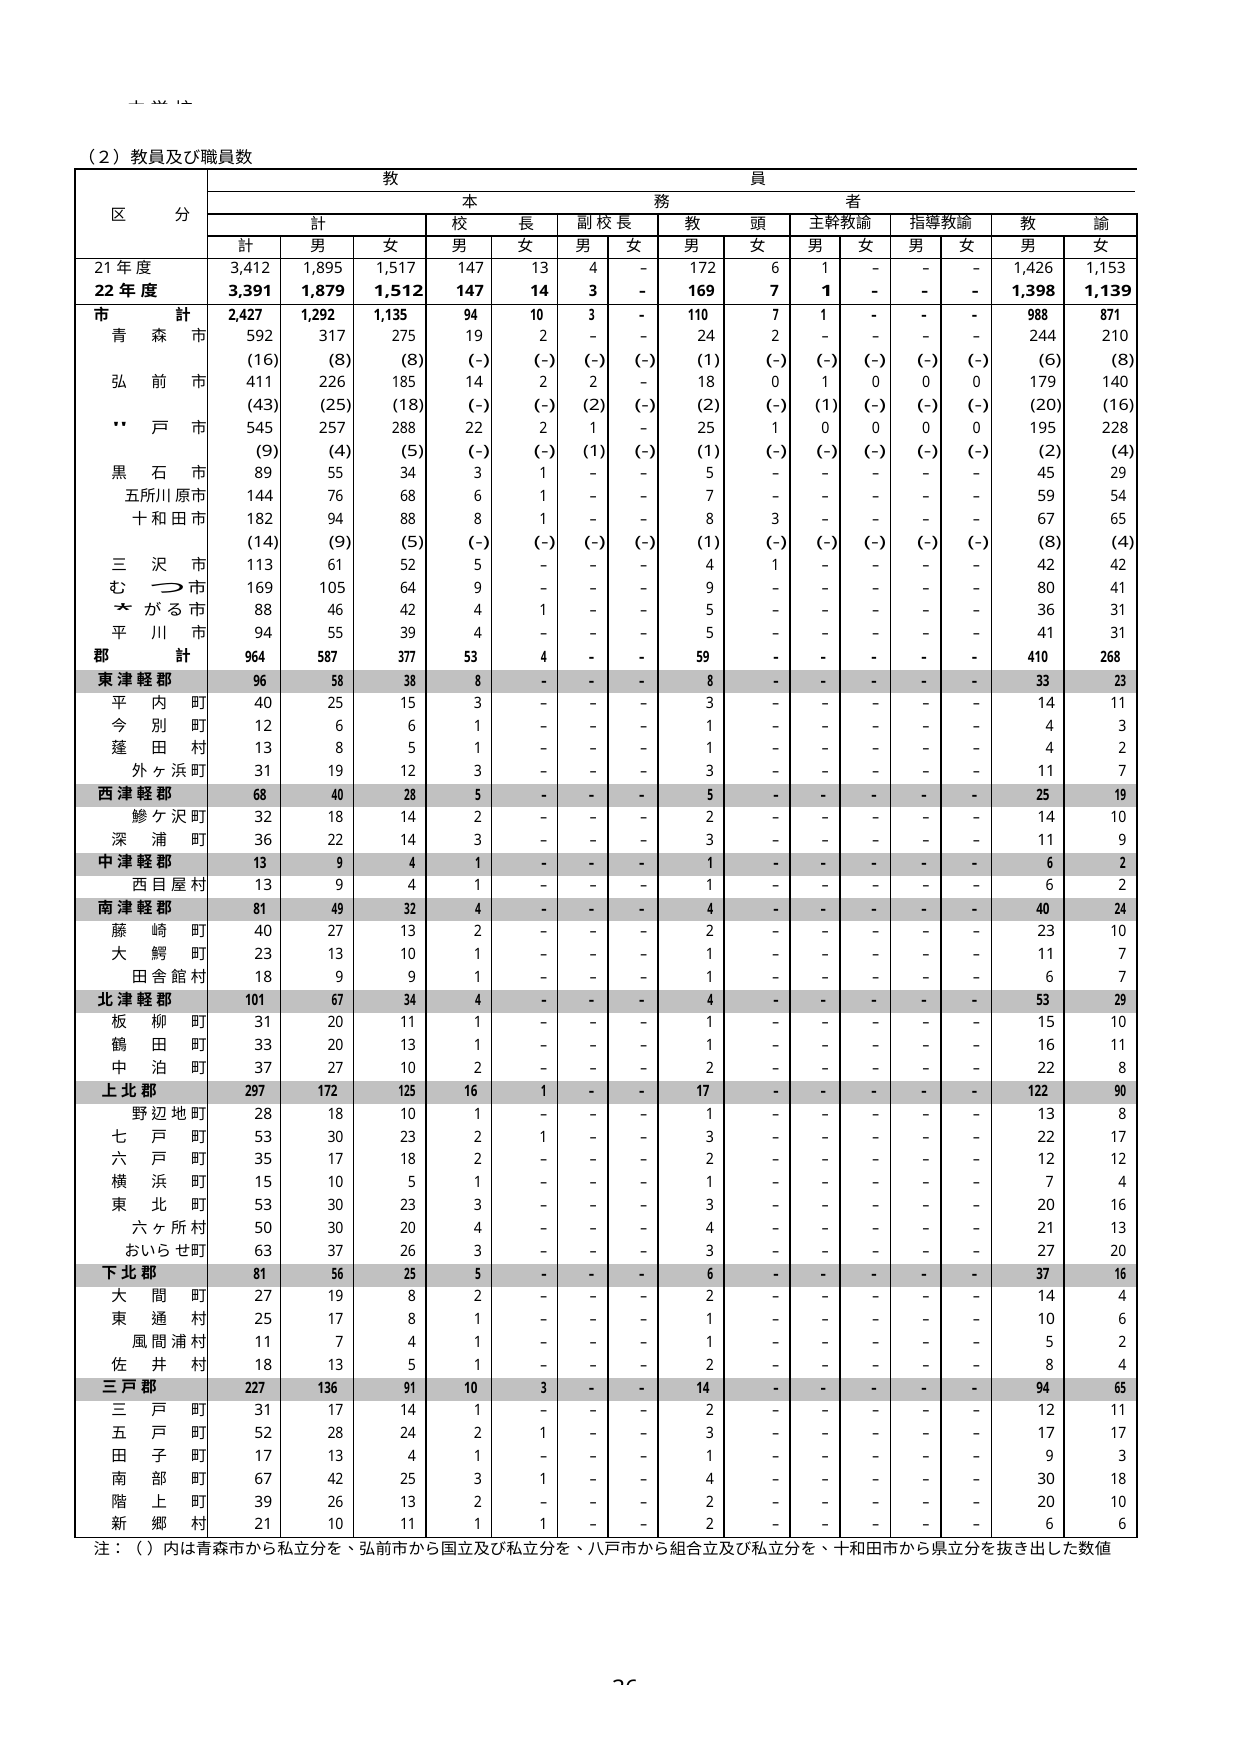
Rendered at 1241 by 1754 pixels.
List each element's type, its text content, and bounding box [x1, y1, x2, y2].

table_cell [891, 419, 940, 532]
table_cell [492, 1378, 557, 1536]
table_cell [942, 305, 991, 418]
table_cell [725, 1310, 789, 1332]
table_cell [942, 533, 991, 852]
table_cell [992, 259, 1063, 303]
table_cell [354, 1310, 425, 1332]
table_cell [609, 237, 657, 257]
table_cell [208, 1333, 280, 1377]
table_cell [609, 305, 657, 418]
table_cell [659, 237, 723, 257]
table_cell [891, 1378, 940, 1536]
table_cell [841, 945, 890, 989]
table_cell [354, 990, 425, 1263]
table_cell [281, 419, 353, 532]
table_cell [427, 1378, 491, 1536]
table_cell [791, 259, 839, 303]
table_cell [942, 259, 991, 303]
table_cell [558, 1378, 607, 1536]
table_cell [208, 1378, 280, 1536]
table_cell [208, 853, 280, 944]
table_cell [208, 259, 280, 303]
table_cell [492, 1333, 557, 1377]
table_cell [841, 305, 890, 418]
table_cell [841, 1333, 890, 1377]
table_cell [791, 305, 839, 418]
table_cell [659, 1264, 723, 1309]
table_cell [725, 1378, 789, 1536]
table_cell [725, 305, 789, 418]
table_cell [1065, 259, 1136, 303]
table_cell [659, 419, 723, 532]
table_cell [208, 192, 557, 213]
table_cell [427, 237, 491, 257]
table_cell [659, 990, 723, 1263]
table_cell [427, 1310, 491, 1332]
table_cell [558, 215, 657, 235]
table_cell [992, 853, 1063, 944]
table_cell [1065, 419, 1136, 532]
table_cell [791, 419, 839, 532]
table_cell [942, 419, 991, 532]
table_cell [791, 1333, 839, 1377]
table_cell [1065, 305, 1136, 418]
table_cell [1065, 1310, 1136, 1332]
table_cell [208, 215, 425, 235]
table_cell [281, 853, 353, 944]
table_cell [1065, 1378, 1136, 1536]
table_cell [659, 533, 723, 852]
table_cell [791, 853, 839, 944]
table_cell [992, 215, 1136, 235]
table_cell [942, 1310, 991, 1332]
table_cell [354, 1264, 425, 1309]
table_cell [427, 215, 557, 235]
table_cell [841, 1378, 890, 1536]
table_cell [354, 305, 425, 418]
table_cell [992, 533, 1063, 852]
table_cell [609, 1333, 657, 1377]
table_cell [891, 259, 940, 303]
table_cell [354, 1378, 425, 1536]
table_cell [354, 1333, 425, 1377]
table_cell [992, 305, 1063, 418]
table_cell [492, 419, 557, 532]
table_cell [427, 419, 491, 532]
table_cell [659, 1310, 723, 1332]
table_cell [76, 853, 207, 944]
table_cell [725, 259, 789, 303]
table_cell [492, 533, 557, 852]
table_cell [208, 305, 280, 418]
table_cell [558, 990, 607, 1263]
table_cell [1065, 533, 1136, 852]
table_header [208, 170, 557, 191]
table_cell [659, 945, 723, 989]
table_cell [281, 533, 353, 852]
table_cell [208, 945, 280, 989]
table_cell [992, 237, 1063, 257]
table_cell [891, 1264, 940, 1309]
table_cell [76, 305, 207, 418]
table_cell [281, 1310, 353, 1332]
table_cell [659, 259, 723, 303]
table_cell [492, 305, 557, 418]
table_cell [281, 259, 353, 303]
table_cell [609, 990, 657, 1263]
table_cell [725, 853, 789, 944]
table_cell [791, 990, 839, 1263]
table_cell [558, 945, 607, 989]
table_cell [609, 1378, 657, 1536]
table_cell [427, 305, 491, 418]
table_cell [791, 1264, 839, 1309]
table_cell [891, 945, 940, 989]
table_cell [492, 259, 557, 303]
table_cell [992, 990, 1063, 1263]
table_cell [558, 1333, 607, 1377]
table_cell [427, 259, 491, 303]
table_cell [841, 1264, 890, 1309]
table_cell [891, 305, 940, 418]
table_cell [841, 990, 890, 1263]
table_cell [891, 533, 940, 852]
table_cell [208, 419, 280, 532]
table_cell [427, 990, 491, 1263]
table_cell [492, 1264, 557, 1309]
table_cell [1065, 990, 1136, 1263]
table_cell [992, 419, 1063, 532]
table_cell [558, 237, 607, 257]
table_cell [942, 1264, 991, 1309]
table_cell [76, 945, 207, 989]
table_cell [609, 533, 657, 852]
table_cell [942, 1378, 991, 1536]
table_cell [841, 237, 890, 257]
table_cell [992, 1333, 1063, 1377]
text （２）教員及び職員数 [78, 146, 1190, 168]
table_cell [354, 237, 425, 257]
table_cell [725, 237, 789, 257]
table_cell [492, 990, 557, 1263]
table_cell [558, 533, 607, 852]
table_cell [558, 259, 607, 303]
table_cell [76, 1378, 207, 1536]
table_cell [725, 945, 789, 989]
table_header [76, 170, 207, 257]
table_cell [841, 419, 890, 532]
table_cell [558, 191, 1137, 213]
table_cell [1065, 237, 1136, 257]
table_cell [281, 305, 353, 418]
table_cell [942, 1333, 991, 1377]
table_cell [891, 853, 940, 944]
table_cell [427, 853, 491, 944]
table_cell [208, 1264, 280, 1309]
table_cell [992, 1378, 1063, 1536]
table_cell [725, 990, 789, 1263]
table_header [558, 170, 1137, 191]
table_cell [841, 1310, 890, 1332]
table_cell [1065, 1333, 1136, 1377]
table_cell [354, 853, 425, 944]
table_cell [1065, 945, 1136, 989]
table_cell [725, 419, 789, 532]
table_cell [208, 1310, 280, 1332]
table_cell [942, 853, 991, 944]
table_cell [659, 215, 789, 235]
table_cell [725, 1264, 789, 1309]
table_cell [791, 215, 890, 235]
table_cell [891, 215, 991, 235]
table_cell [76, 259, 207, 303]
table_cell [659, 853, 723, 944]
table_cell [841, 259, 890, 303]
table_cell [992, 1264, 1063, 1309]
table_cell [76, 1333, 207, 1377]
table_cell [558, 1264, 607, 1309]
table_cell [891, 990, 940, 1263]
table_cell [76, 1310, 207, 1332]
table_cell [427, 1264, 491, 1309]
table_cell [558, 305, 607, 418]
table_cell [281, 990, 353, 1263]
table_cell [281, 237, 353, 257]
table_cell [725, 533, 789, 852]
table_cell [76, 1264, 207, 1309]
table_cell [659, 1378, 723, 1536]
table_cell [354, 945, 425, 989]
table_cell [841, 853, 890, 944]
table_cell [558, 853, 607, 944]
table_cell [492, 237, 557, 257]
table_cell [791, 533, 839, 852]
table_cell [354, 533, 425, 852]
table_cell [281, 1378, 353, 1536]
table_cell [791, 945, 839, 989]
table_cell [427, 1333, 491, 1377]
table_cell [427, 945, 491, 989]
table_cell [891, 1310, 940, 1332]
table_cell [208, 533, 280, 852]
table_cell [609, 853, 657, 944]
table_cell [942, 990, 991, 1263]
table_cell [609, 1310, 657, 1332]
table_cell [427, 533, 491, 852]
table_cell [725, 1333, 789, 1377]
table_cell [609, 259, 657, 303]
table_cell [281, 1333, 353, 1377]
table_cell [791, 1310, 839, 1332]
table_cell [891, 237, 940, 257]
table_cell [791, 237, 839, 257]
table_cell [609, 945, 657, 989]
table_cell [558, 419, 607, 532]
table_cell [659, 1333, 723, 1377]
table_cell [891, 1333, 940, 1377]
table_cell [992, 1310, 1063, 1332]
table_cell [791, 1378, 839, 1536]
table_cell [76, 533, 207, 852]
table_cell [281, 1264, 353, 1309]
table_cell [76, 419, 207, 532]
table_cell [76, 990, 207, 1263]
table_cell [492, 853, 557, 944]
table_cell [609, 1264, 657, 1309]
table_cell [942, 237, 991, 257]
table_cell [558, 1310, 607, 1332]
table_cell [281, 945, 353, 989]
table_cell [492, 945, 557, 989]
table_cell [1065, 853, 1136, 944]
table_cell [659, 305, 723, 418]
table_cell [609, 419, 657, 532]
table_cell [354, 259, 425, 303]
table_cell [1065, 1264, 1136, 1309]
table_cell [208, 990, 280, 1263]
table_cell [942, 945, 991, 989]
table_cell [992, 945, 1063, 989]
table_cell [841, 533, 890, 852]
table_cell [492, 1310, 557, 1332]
text 注：（ ）内は青森市から私立分を、弘前市から国立及び私立分を、八戸市から組合立及び私立分を、十和田市から県立分を抜き出した数値 [93, 1538, 1190, 1559]
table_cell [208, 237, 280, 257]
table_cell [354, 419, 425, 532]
